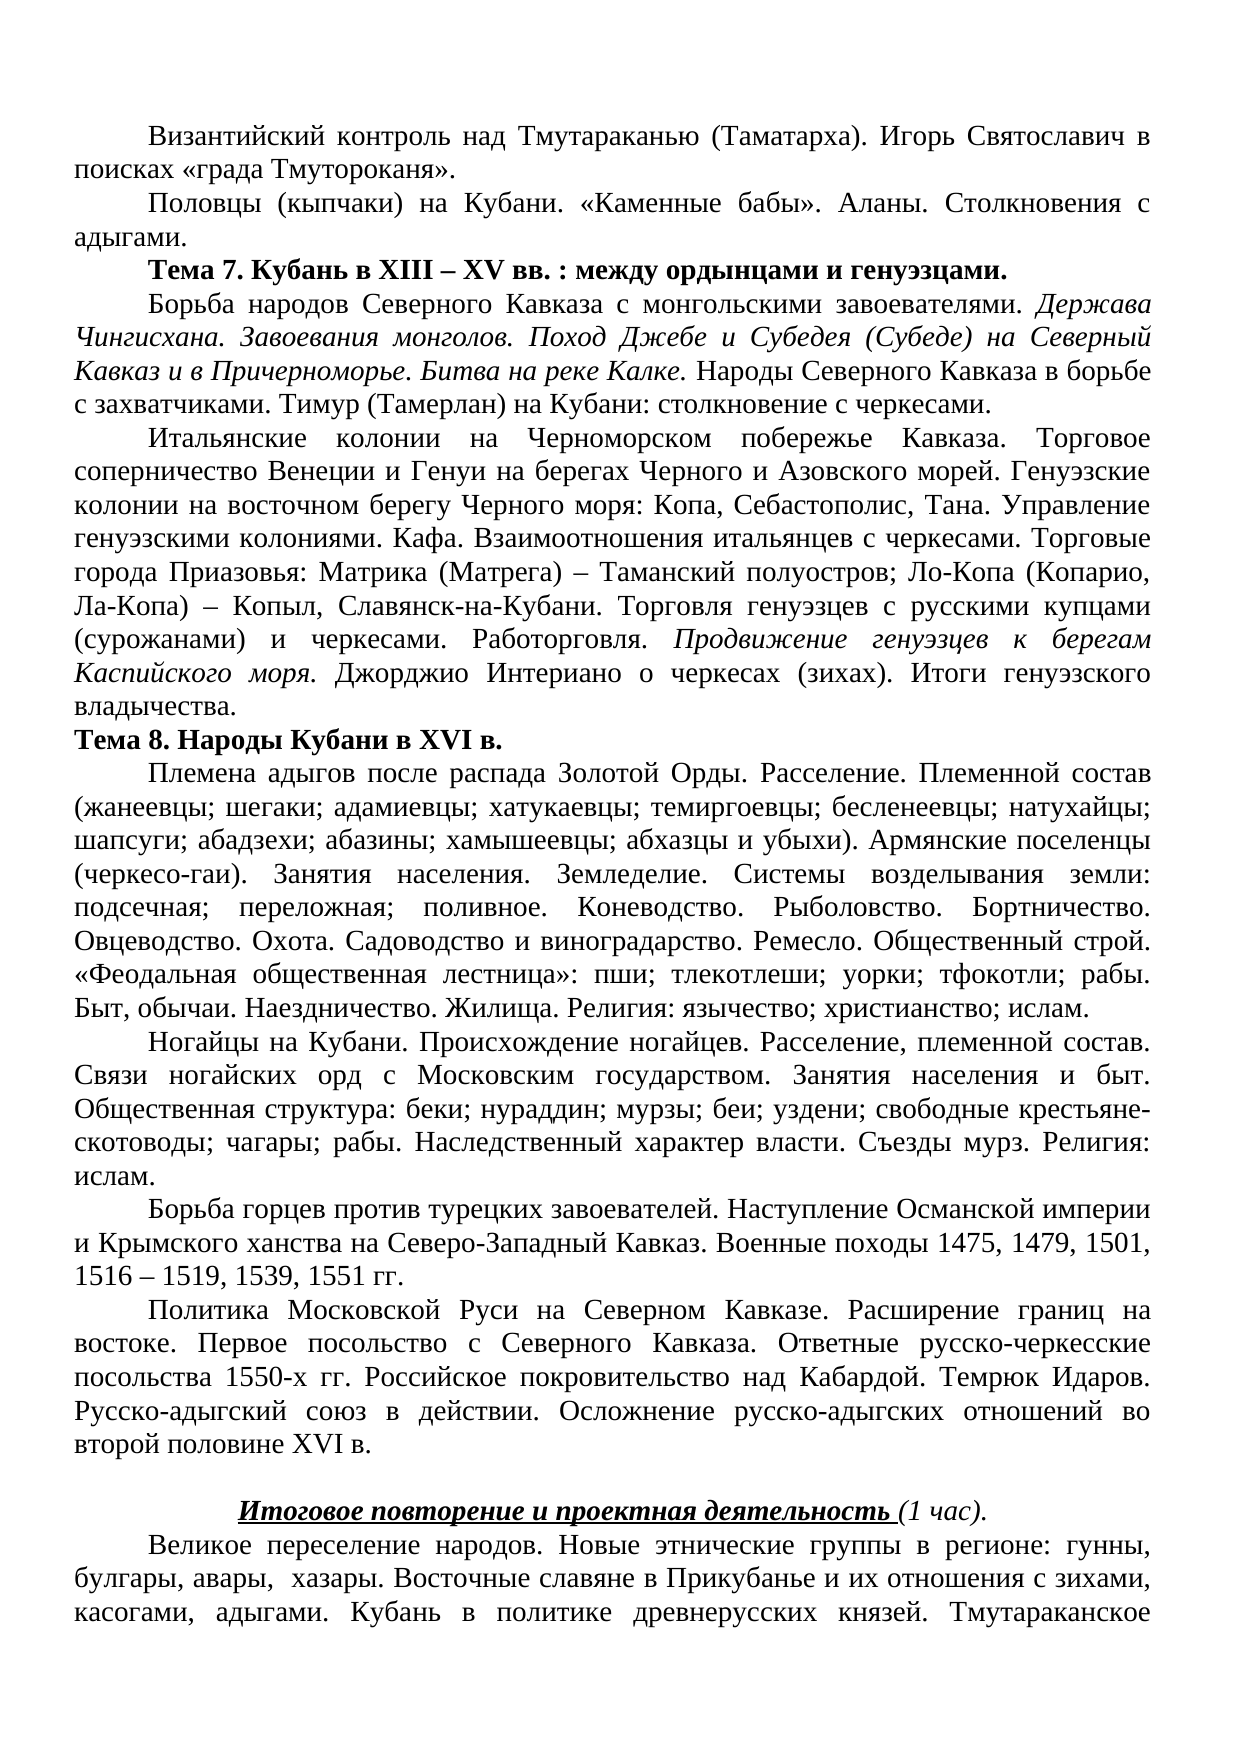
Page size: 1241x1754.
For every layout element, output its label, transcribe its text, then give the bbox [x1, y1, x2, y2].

text Половцы (кыпчаки) на Кубани. «Каменные бабы». Аланы. Столкновения с адыгами. [74, 185, 1152, 252]
text Ногайцы на Кубани. Происхождение ногайцев. Расселение, племенной состав. Связи ногайских орд с Московским государством. Занятия населения и быт. Общественная структура: беки; нураддин; мурзы; беи; уздени; свободные крестьяне-скотоводы; чагары; рабы. Наследственный характер власти. Съезды мурз. Религия: ислам. [74, 1024, 1152, 1191]
text Итоговое повторение и проектная деятельность (1 час). [74, 1493, 1152, 1527]
text Тема 8. Народы Кубани в XVI в. [74, 722, 1152, 755]
text Племена адыгов после распада Золотой Орды. Расселение. Племенной состав (жанеевцы; шегаки; адамиевцы; хатукаевцы; темиргоевцы; бесленеевцы; натухайцы; шапсуги; абадзехи; абазины; хамышеевцы; абхазцы и убыхи). Армянские поселенцы (черкесо-гаи). Занятия населения. Земледелие. Системы возделывания земли: подсечная; переложная; поливное. Коневодство. Рыболовство. Бортничество. Овцеводство. Охота. Садоводство и виноградарство. Ремесло. Общественный строй. «Феодальная общественная лестница»: пши; тлекотлеши; уорки; тфокотли; рабы. Быт, обычаи. Наездничество. Жилища. Религия: язычество; христианство; ислам. [74, 755, 1152, 1024]
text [74, 1527, 1152, 1627]
text Борьба горцев против турецких завоевателей. Наступление Османской империи и Крымского ханства на Северо-Западный Кавказ. Военные походы 1475, 1479, 1501, 1516 – 1519, 1539, 1551 гг. [74, 1191, 1152, 1292]
text Византийский контроль над Тмутараканью (Таматарха). Игорь Святославич в поисках «града Тмутороканя». [74, 118, 1152, 185]
text Политика Московской Руси на Северном Кавказе. Расширение границ на востоке. Первое посольство с Северного Кавказа. Ответные русско-черкесские посольства 1550-х гг. Российское покровительство над Кабардой. Темрюк Идаров. Русско-адыгский союз в действии. Осложнение русско-адыгских отношений во второй половине XVI в. [74, 1292, 1152, 1460]
text Тема 7. Кубань в XIII – XV вв. : между ордынцами и генуэзцами. [74, 252, 1152, 286]
text Итальянские колонии на Черноморском побережье Кавказа. Торговое соперничество Венеции и Генуи на берегах Черного и Азовского морей. Генуэзские колонии на восточном берегу Черного моря: Копа, Себастополис, Тана. Управление генуэзскими колониями. Кафа. Взаимоотношения итальянцев с черкесами. Торговые города Приазовья: Матрика (Матрега) – Таманский полуостров; Ло-Копа (Копарио, Ла-Копа) – Копыл, Славянск-на-Кубани. Торговля генуэзцев с русскими купцами (сурожанами) и черкесами. Работорговля. Продвижение генуэзцев к берегам Каспийского моря. Джорджио Интериано о черкесах (зихах). Итоги генуэзского владычества. [74, 420, 1152, 722]
text Борьба народов Северного Кавказа с монгольскими завоевателями. Держава Чингисхана. Завоевания монголов. Поход Джебе и Субедея (Субеде) на Северный Кавказ и в Причерноморье. Битва на реке Калке. Народы Северного Кавказа в борьбе с захватчиками. Тимур (Тамерлан) на Кубани: столкновение с черкесами. [74, 286, 1152, 420]
